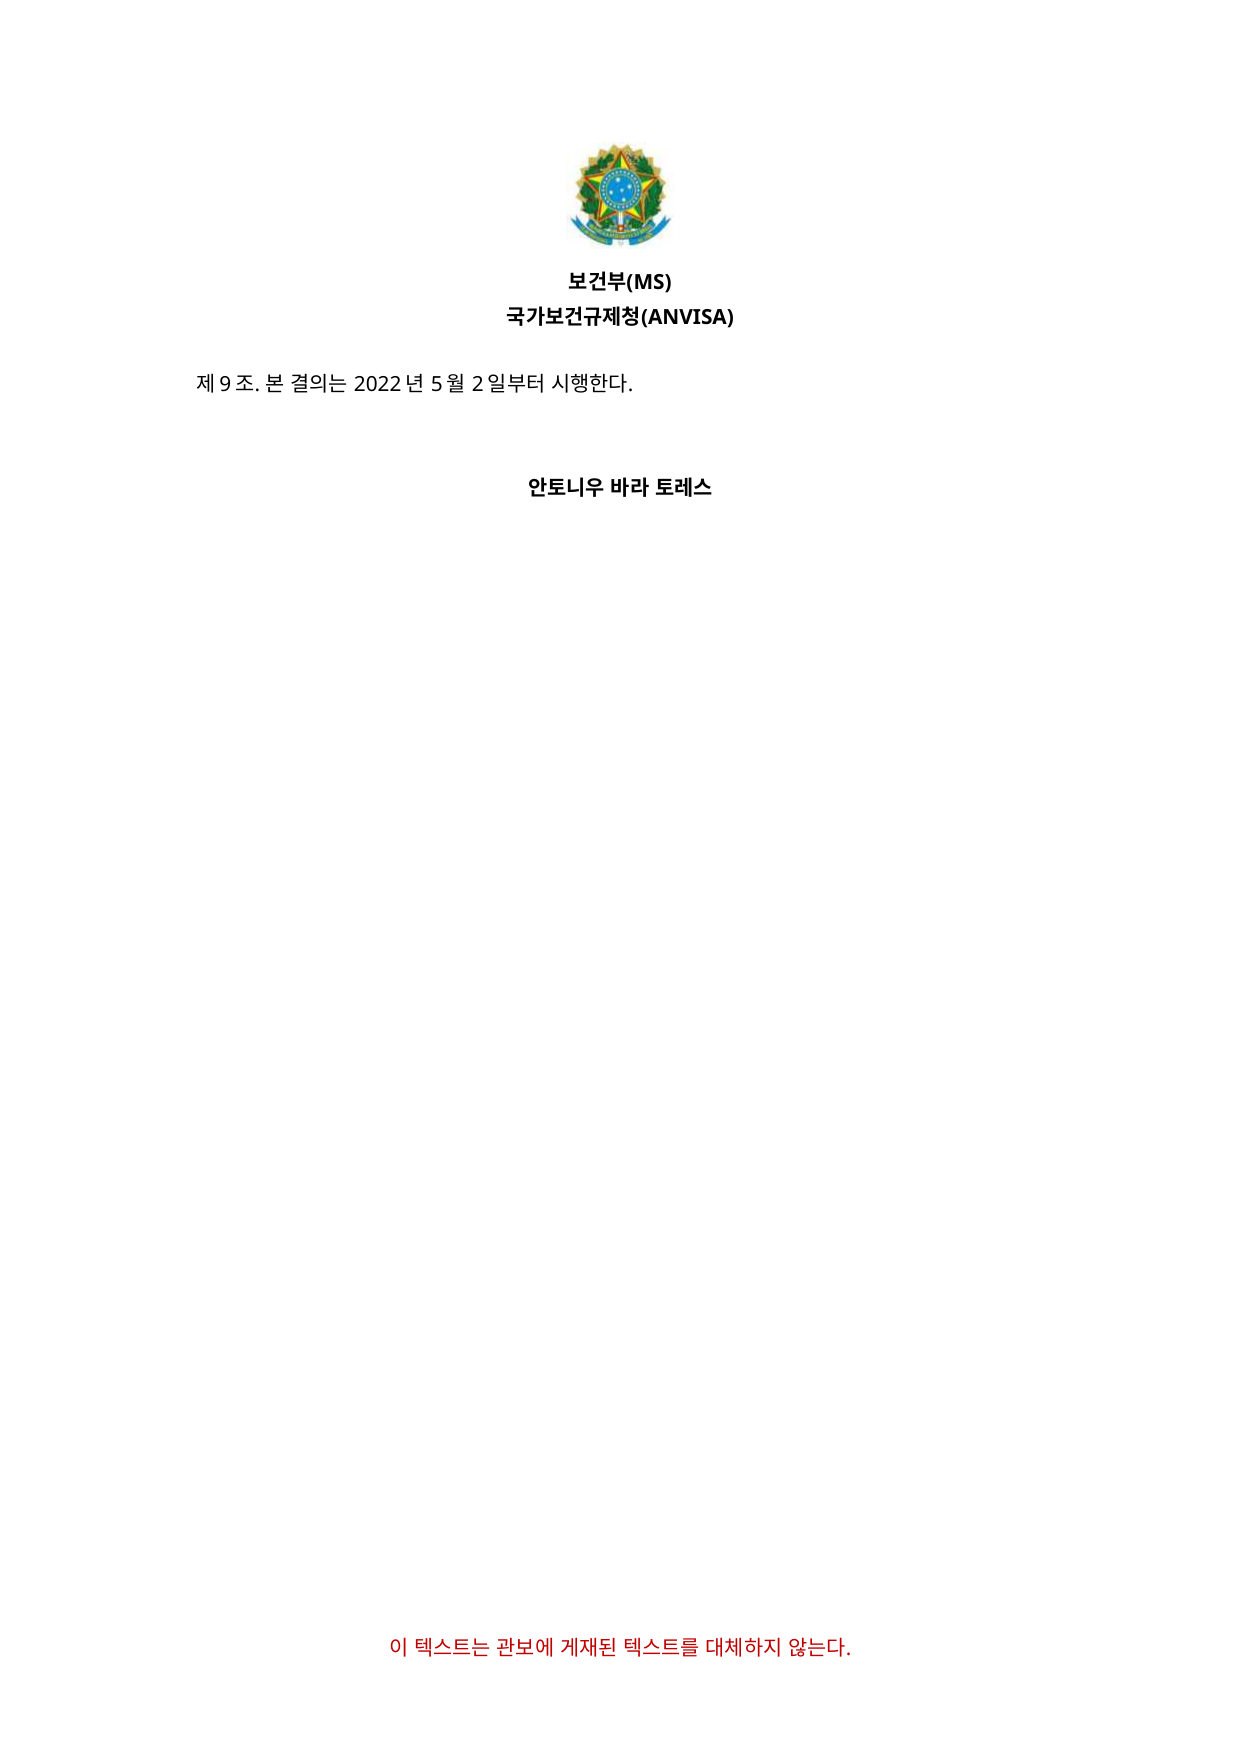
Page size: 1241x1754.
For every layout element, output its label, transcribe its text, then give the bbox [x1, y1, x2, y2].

text 제9조. 본 결의는 2022년 5월 2일부터 시행한다. [112, 367, 1128, 397]
text 안토니우 바라 토레스 [112, 472, 1128, 502]
picture [566, 142, 674, 249]
